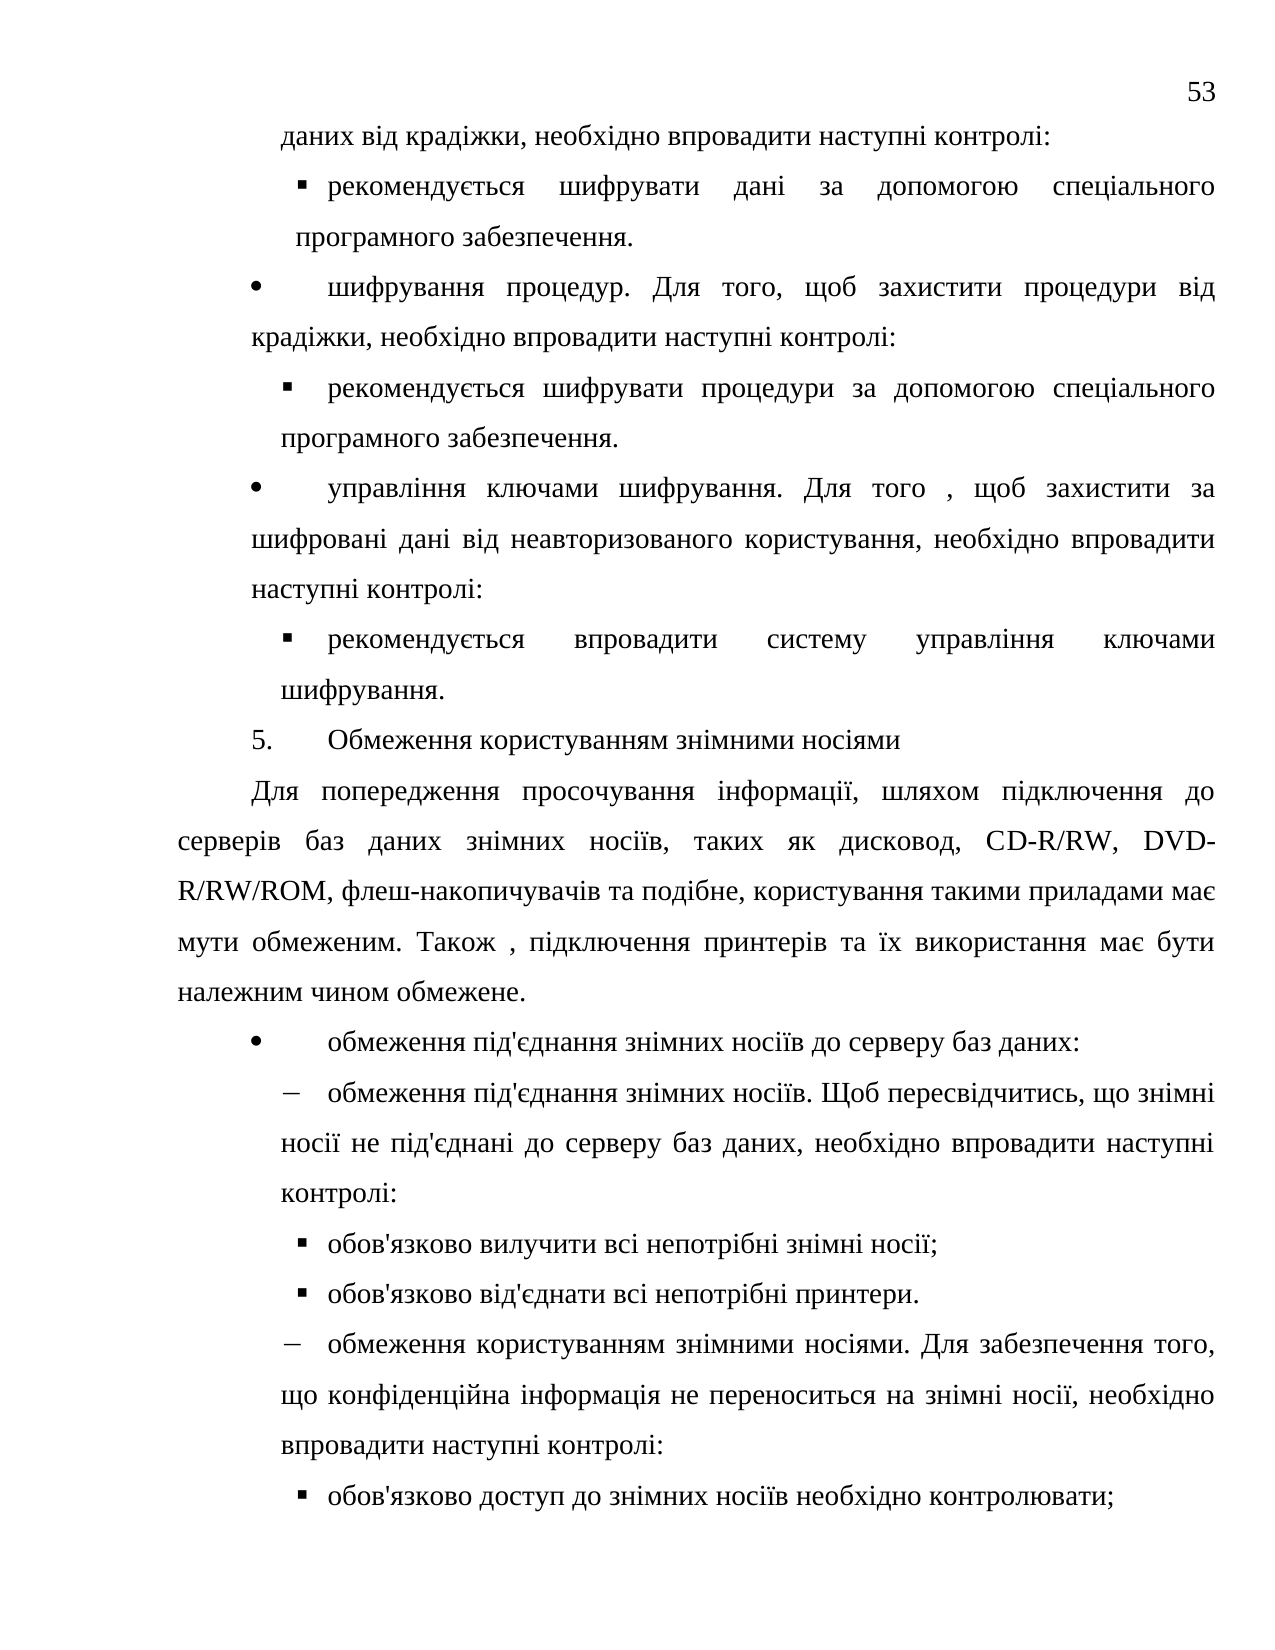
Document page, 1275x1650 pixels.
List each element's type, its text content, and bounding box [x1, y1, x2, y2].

list рекомендується впровадити систему управління ключами шифрування. [281, 622, 1216, 706]
list обмеження під'єднання знімних носіїв до серверу баз даних: [251, 1024, 1216, 1058]
list Обмеження користуванням знімними носіями [251, 722, 1216, 756]
text Для попередження просочування інформації, шляхом підключення до серверів баз даних знімних носіїв, таких як дисковод, СD-R/RW, DVD-R/RW/ROM, флеш-накопичувачів та подібне, користування такими приладами має мути обмеженим. Також , підключення принтерів та їх використання має бути належним чином обмежене. [177, 773, 1216, 1007]
list обов'язково вилучити всі непотрібні знімні носії; [295, 1226, 1216, 1259]
list обмеження користуванням знімними носіями. Для забезпечення того, що конфіденційна інформація не переноситься на знімні носії, необхідно впровадити наступні контролі: [281, 1327, 1216, 1461]
list рекомендується шифрувати процедури за допомогою спеціального програмного забезпечення. [281, 370, 1216, 454]
list обов'язково доступ до знімних носіїв необхідно контролювати; [295, 1478, 1216, 1511]
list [279, 118, 1216, 152]
list обов'язково від'єднати всі непотрібні принтери. [295, 1276, 1216, 1310]
list обмеження під'єднання знімних носіїв. Щоб пересвідчитись, що знімні носії не під'єднані до серверу баз даних, необхідно впровадити наступні контролі: [279, 1075, 1216, 1209]
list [295, 168, 1216, 252]
list управління ключами шифрування. Для того , щоб захистити за шифровані дані від неавторизованого користування, необхідно впровадити наступні контролі: [251, 471, 1216, 605]
list шифрування процедур. Для того, щоб захистити процедури від крадіжки, необхідно впровадити наступні контролі: [251, 269, 1216, 353]
